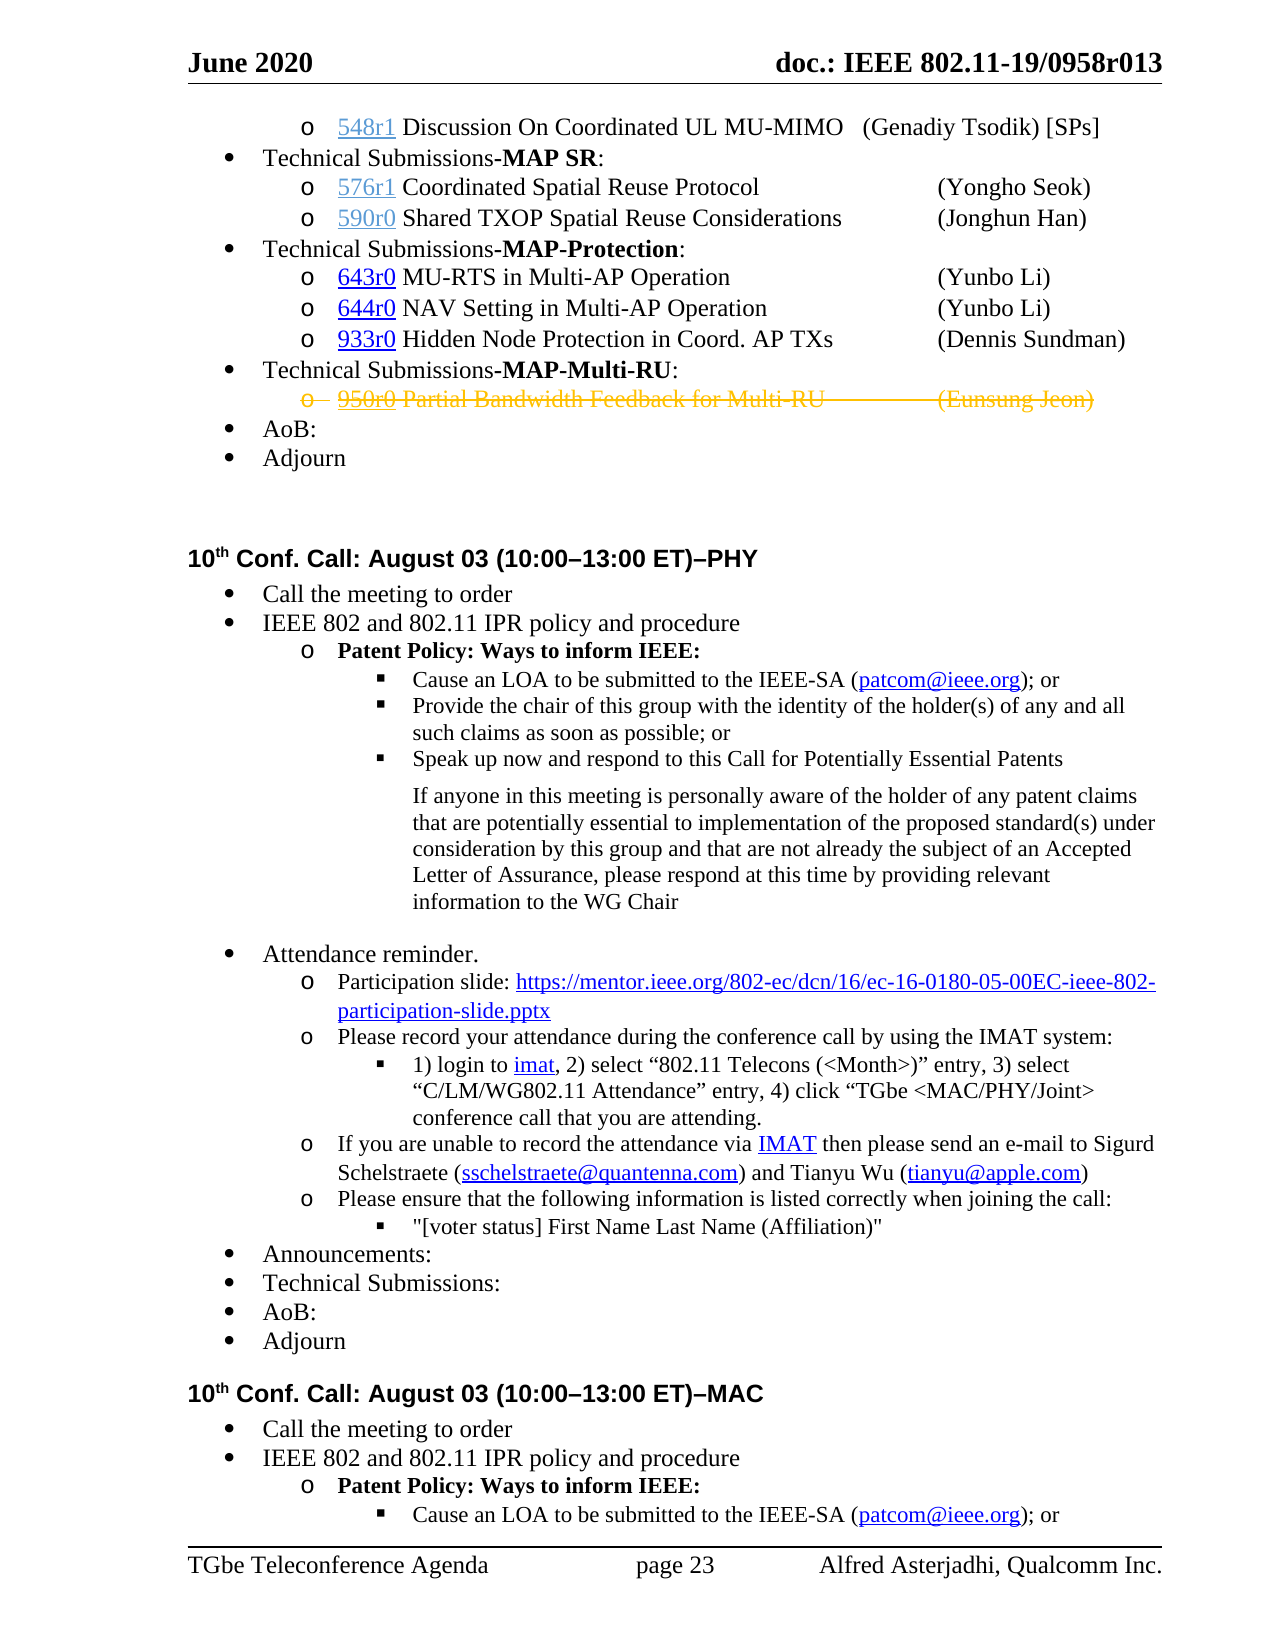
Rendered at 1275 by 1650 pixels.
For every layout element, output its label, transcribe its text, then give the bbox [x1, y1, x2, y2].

list 576r1 Coordinated Spatial Reuse Protocol (Yongho Seok) [300, 172, 1162, 203]
list AoB: [225, 1297, 1162, 1326]
list 950r0 Partial Bandwidth Feedback for Multi-RU (Eunsung Jeon) [300, 384, 1162, 414]
list Please ensure that the following information is listed correctly when joining the call: [300, 1185, 1162, 1213]
list Adjourn [225, 1326, 1162, 1354]
list 1) login to imat, 2) select “802.11 Telecons (<Month>)” entry, 3) select “C/LM/WG802.11 Attendance” entry, 4) click “TGbe <MAC/PHY/Joint> conference call that you are attending. [375, 1051, 1162, 1130]
list Announcements: [225, 1239, 1162, 1268]
subtitle 10th Conf. Call: August 03 (10:00–13:00 ET)–MAC [187, 1379, 1162, 1408]
list Technical Submissions-MAP-Protection: [225, 234, 1162, 262]
list "[voter status] First Name Last Name (Affiliation)" [375, 1213, 1162, 1239]
list Technical Submissions-MAP-Multi-RU: [225, 355, 1162, 384]
list Call the meeting to order [225, 1414, 1162, 1443]
list 933r0 Hidden Node Protection in Coord. AP TXs (Dennis Sundman) [300, 324, 1162, 355]
list Adjourn [225, 443, 1162, 472]
list Provide the chair of this group with the identity of the holder(s) of any and all such claims as soon as possible; or [375, 692, 1162, 746]
list 590r0 Shared TXOP Spatial Reuse Considerations (Jonghun Han) [300, 203, 1162, 234]
list Technical Submissions: [225, 1268, 1162, 1297]
list Participation slide: https://mentor.ieee.org/802-ec/dcn/16/ec-16-0180-05-00EC-ieee-802-participation-slide.pptx [300, 968, 1162, 1023]
list If you are unable to record the attendance via IMAT then please send an e-mail to Sigurd Schelstraete (sschelstraete@quantenna.com) and Tianyu Wu (tianyu@apple.com) [300, 1130, 1162, 1185]
list Patent Policy: Ways to inform IEEE: [300, 637, 1162, 666]
list IEEE 802 and 802.11 IPR policy and procedure [225, 1443, 1162, 1472]
list Speak up now and respond to this Call for Potentially Essential Patents [375, 746, 1162, 772]
list 548r1 Discussion On Coordinated UL MU-MIMO (Genadiy Tsodik) [SPs] [300, 112, 1162, 143]
list If anyone in this meeting is personally aware of the holder of any patent claims that are potentially essential to implementation of the proposed standard(s) under consideration by this group and that are not already the subject of an Accepted Letter of Assurance, please respond at this time by providing relevant information to the WG Chair [412, 782, 1162, 914]
list Attendance reminder. [225, 939, 1162, 968]
list Patent Policy: Ways to inform IEEE: [300, 1472, 1162, 1501]
list Cause an LOA to be submitted to the IEEE-SA (patcom@ieee.org); or [375, 666, 1162, 692]
list Call the meeting to order [225, 579, 1162, 608]
list 644r0 NAV Setting in Multi-AP Operation (Yunbo Li) [300, 293, 1162, 324]
list IEEE 802 and 802.11 IPR policy and procedure [225, 608, 1162, 637]
list Please record your attendance during the conference call by using the IMAT system: [300, 1023, 1162, 1051]
list AoB: [225, 414, 1162, 443]
subtitle 10th Conf. Call: August 03 (10:00–13:00 ET)–PHY [187, 544, 1162, 573]
list Technical Submissions-MAP SR: [225, 143, 1162, 172]
list 643r0 MU-RTS in Multi-AP Operation (Yunbo Li) [300, 262, 1162, 293]
list Cause an LOA to be submitted to the IEEE-SA (patcom@ieee.org); or [375, 1501, 1162, 1528]
